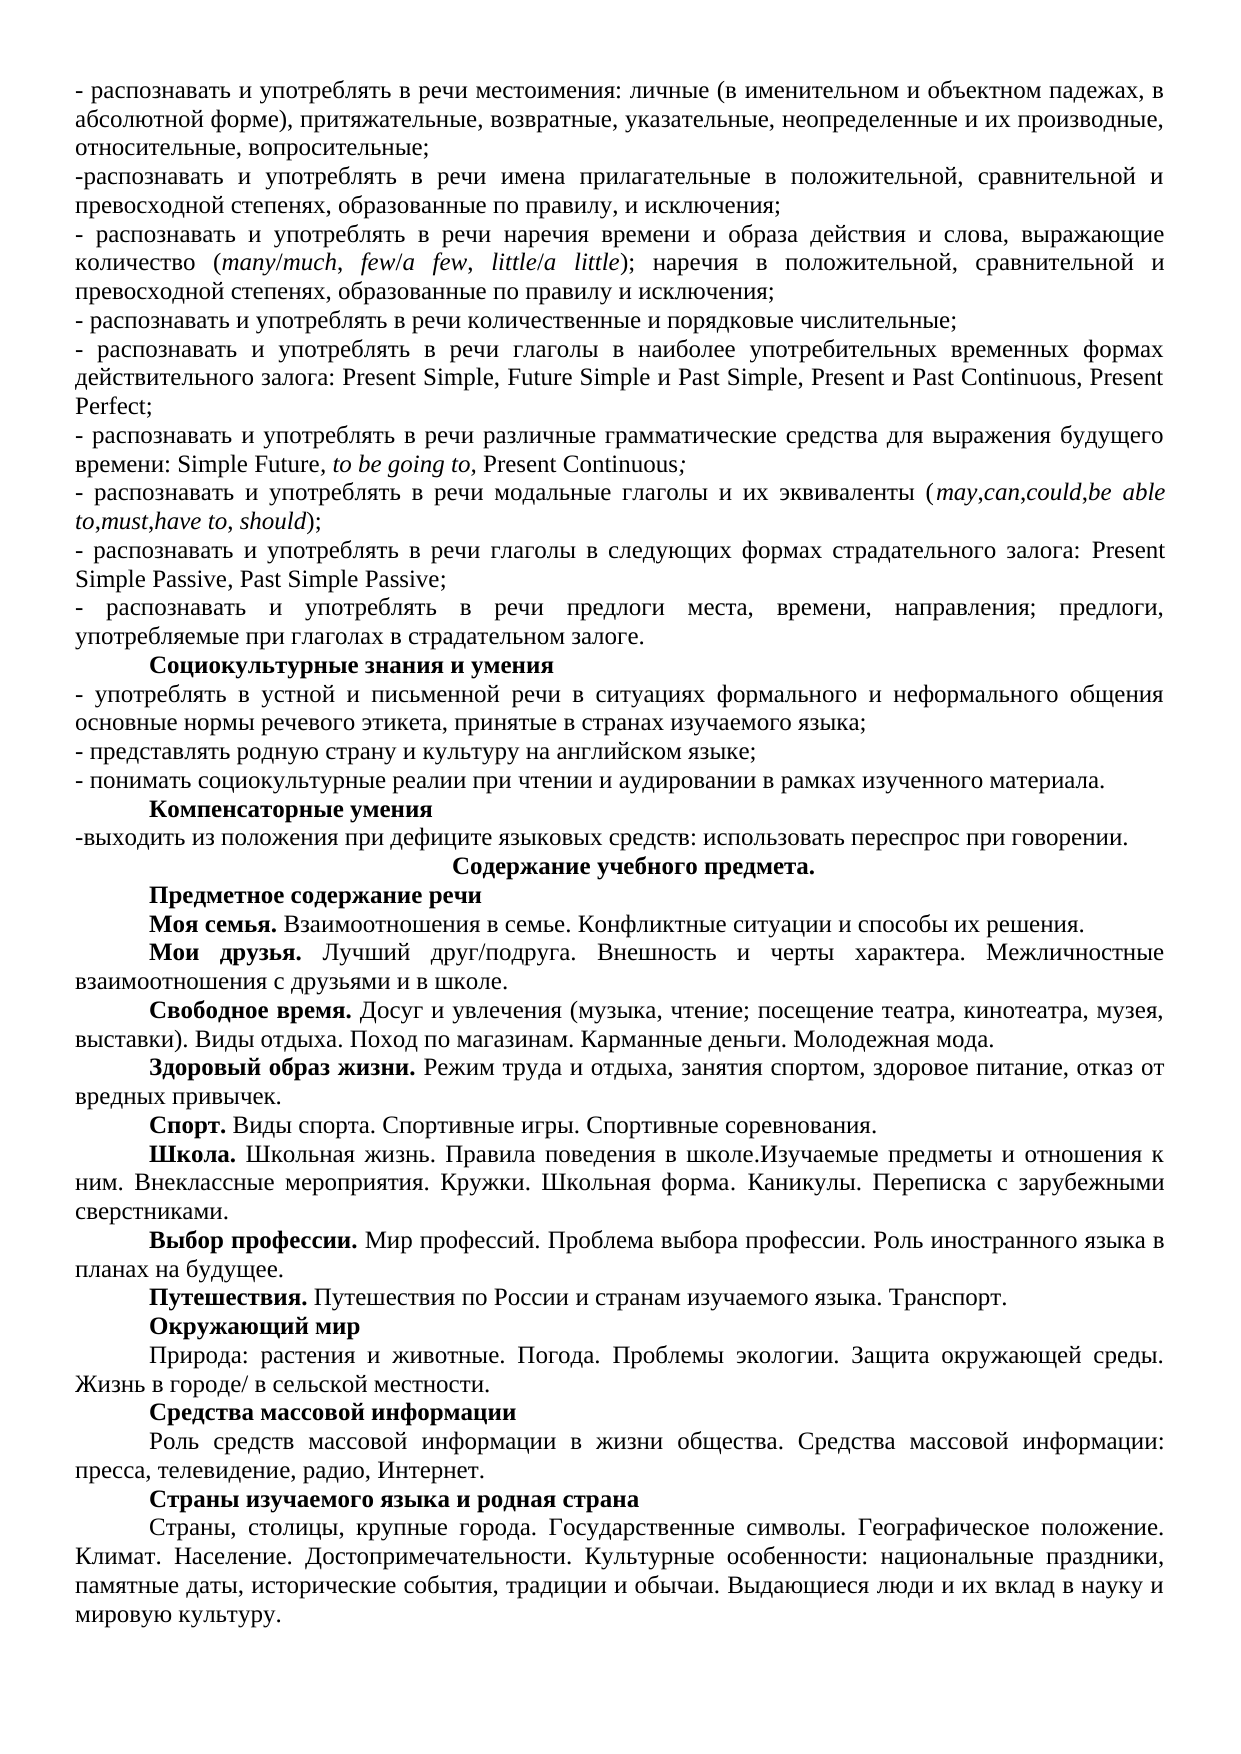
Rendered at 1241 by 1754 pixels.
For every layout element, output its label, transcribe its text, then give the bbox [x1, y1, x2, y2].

text - распознавать и употреблять в речи различные грамматические средства для выражения будущего времени: Simple Future, to be going to, Present Continuous; [75, 420, 1165, 477]
text Мои друзья. Лучший друг/подруга. Внешность и черты характера. Межличностные взаимоотношения с друзьями и в школе. [75, 937, 1165, 995]
text - распознавать и употреблять в речи глаголы в наиболее употребительных временных формах действительного залога: Present Simple, Future Simple и Past Simple, Present и Past Continuous, Present Perfect; [75, 334, 1165, 420]
text - представлять родную страну и культуру на английском языке; [75, 736, 1165, 765]
text Социокультурные знания и умения [75, 650, 1165, 679]
text Моя семья. Взаимоотношения в семье. Конфликтные ситуации и способы их решения. [75, 909, 1165, 937]
text Предметное содержание речи [75, 880, 1165, 909]
text Роль средств массовой информации в жизни общества. Средства массовой информации: пресса, телевидение, радио, Интернет. [75, 1426, 1165, 1484]
text Страны, столицы, крупные города. Государственные символы. Географическое положение. Климат. Население. Достопримечательности. Культурные особенности: национальные праздники, памятные даты, исторические события, традиции и обычаи. Выдающиеся люди и их вклад в науку и мировую культуру. [75, 1512, 1165, 1627]
text Страны изучаемого языка и родная страна [75, 1484, 1165, 1512]
text Природа: растения и животные. Погода. Проблемы экологии. Защита окружающей среды. Жизнь в городе/ в сельской местности. [75, 1340, 1165, 1397]
text - употреблять в устной и письменной речи в ситуациях формального и неформального общения основные нормы речевого этикета, принятые в странах изучаемого языка; [75, 679, 1165, 736]
text Спорт. Виды спорта. Спортивные игры. Спортивные соревнования. [75, 1110, 1165, 1139]
text -выходить из положения при дефиците языковых средств: использовать переспрос при говорении. [75, 822, 1165, 851]
text Окружающий мир [75, 1311, 1165, 1340]
text Содержание учебного предмета. [75, 851, 1192, 880]
text Школа. Школьная жизнь. Правила поведения в школе.Изучаемые предметы и отношения к ним. Внеклассные мероприятия. Кружки. Школьная форма. Каникулы. Переписка с зарубежными сверстниками. [75, 1139, 1165, 1225]
text Выбор профессии. Мир профессий. Проблема выбора профессии. Роль иностранного языка в планах на будущее. [75, 1225, 1165, 1282]
text - распознавать и употреблять в речи количественные и порядковые числительные; [75, 305, 1165, 334]
text Путешествия. Путешествия по России и странам изучаемого языка. Транспорт. [75, 1282, 1165, 1311]
text Свободное время. Досуг и увлечения (музыка, чтение; посещение театра, кинотеатра, музея, выставки). Виды отдыха. Поход по магазинам. Карманные деньги. Молодежная мода. [75, 995, 1165, 1052]
text - распознавать и употреблять в речи наречия времени и образа действия и слова, выражающие количество (many/much, few/a few, little/a little); наречия в положительной, сравнительной и превосходной степенях, образованные по правилу и исключения; [75, 219, 1165, 305]
text -распознавать и употреблять в речи имена прилагательные в положительной, сравнительной и превосходной степенях, образованные по правилу, и исключения; [75, 161, 1165, 219]
text Компенсаторные умения [75, 794, 1165, 822]
text - понимать социокультурные реалии при чтении и аудировании в рамках изученного материала. [75, 765, 1165, 794]
text - распознавать и употреблять в речи местоимения: личные (в именительном и объектном падежах, в абсолютной форме), притяжательные, возвратные, указательные, неопределенные и их производные, относительные, вопросительные; [75, 75, 1165, 161]
text Здоровый образ жизни. Режим труда и отдыха, занятия спортом, здоровое питание, отказ от вредных привычек. [75, 1052, 1165, 1110]
text - распознавать и употреблять в речи предлоги места, времени, направления; предлоги, употребляемые при глаголах в страдательном залоге. [75, 592, 1165, 650]
text - распознавать и употреблять в речи модальные глаголы и их эквиваленты (may,can,could,be able to,must,have to, should); [75, 477, 1165, 535]
text Средства массовой информации [75, 1397, 1165, 1426]
text - распознавать и употреблять в речи глаголы в следующих формах страдательного залога: Present Simple Passive, Past Simple Passive; [75, 535, 1165, 592]
